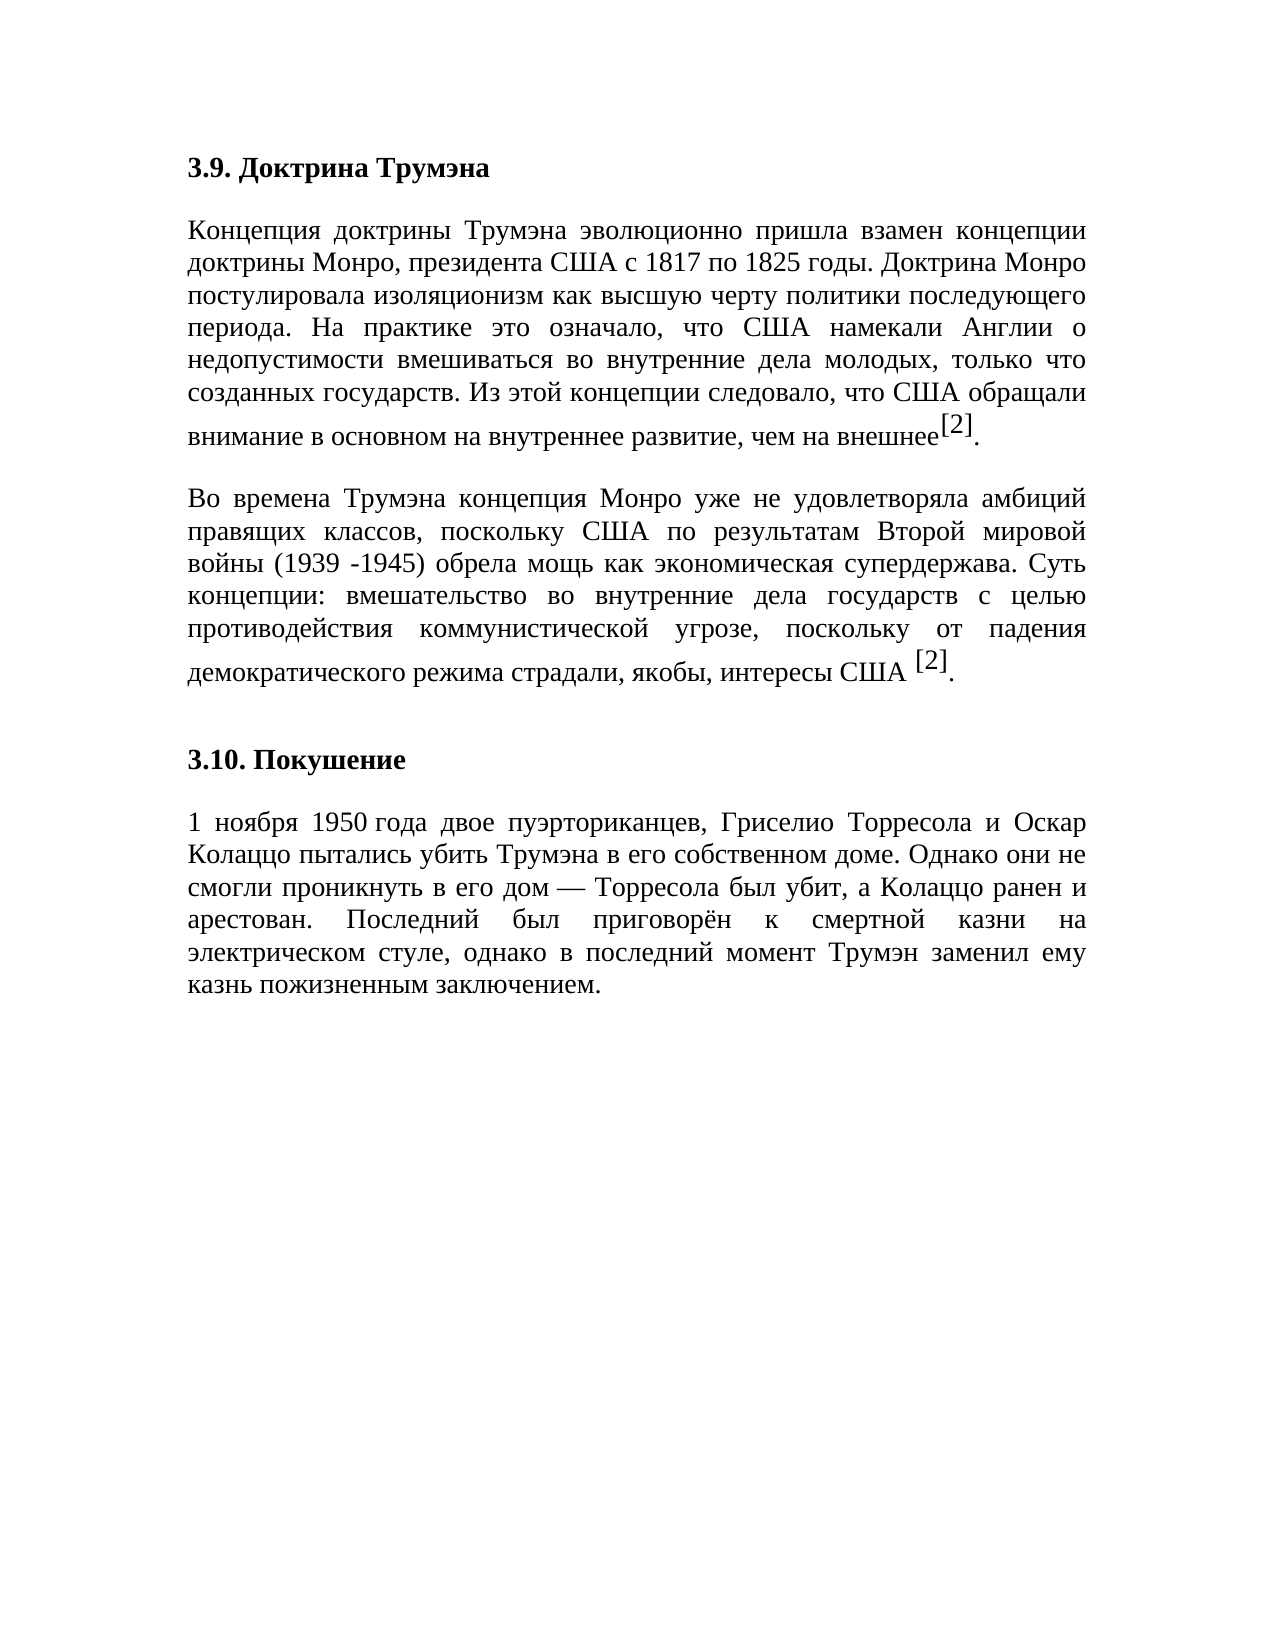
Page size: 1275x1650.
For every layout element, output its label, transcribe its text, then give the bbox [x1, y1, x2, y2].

list 3.9. Доктрина Трумэна [187, 150, 1087, 183]
text Концепция доктрины Трумэна эволюционно пришла взамен концепции доктрины Монро, президента США с 1817 по 1825 годы. Доктрина Монро постулировала изоляционизм как высшую черту политики последующего периода. На практике это означало, что США намекали Англии о недопустимости вмешиваться во внутренние дела молодых, только что созданных государств. Из этой концепции следовало, что США обращали внимание в основном на внутреннее развитие, чем на внешнее[2]. [187, 213, 1087, 452]
text Во времена Трумэна концепция Монро уже не удовлетворяла амбиций правящих классов, поскольку США по результатам Второй мировой войны (1939 -1945) обрела мощь как экономическая супердержава. Суть концепции: вмешательство во внутренние дела государств с целью противодействия коммунистической угрозе, поскольку от падения демократического режима страдали, якобы, интересы США [2]. [187, 481, 1087, 688]
text 1 ноября 1950 года двое пуэрториканцев, Гриселио Торресола и Оскар Колаццо пытались убить Трумэна в его собственном доме. Однако они не смогли проникнуть в его дом — Торресола был убит, а Колаццо ранен и арестован. Последний был приговорён к смертной казни на электрическом стуле, однако в последний момент Трумэн заменил ему казнь пожизненным заключением. [187, 805, 1087, 999]
list 3.10. Покушение [187, 742, 1087, 776]
